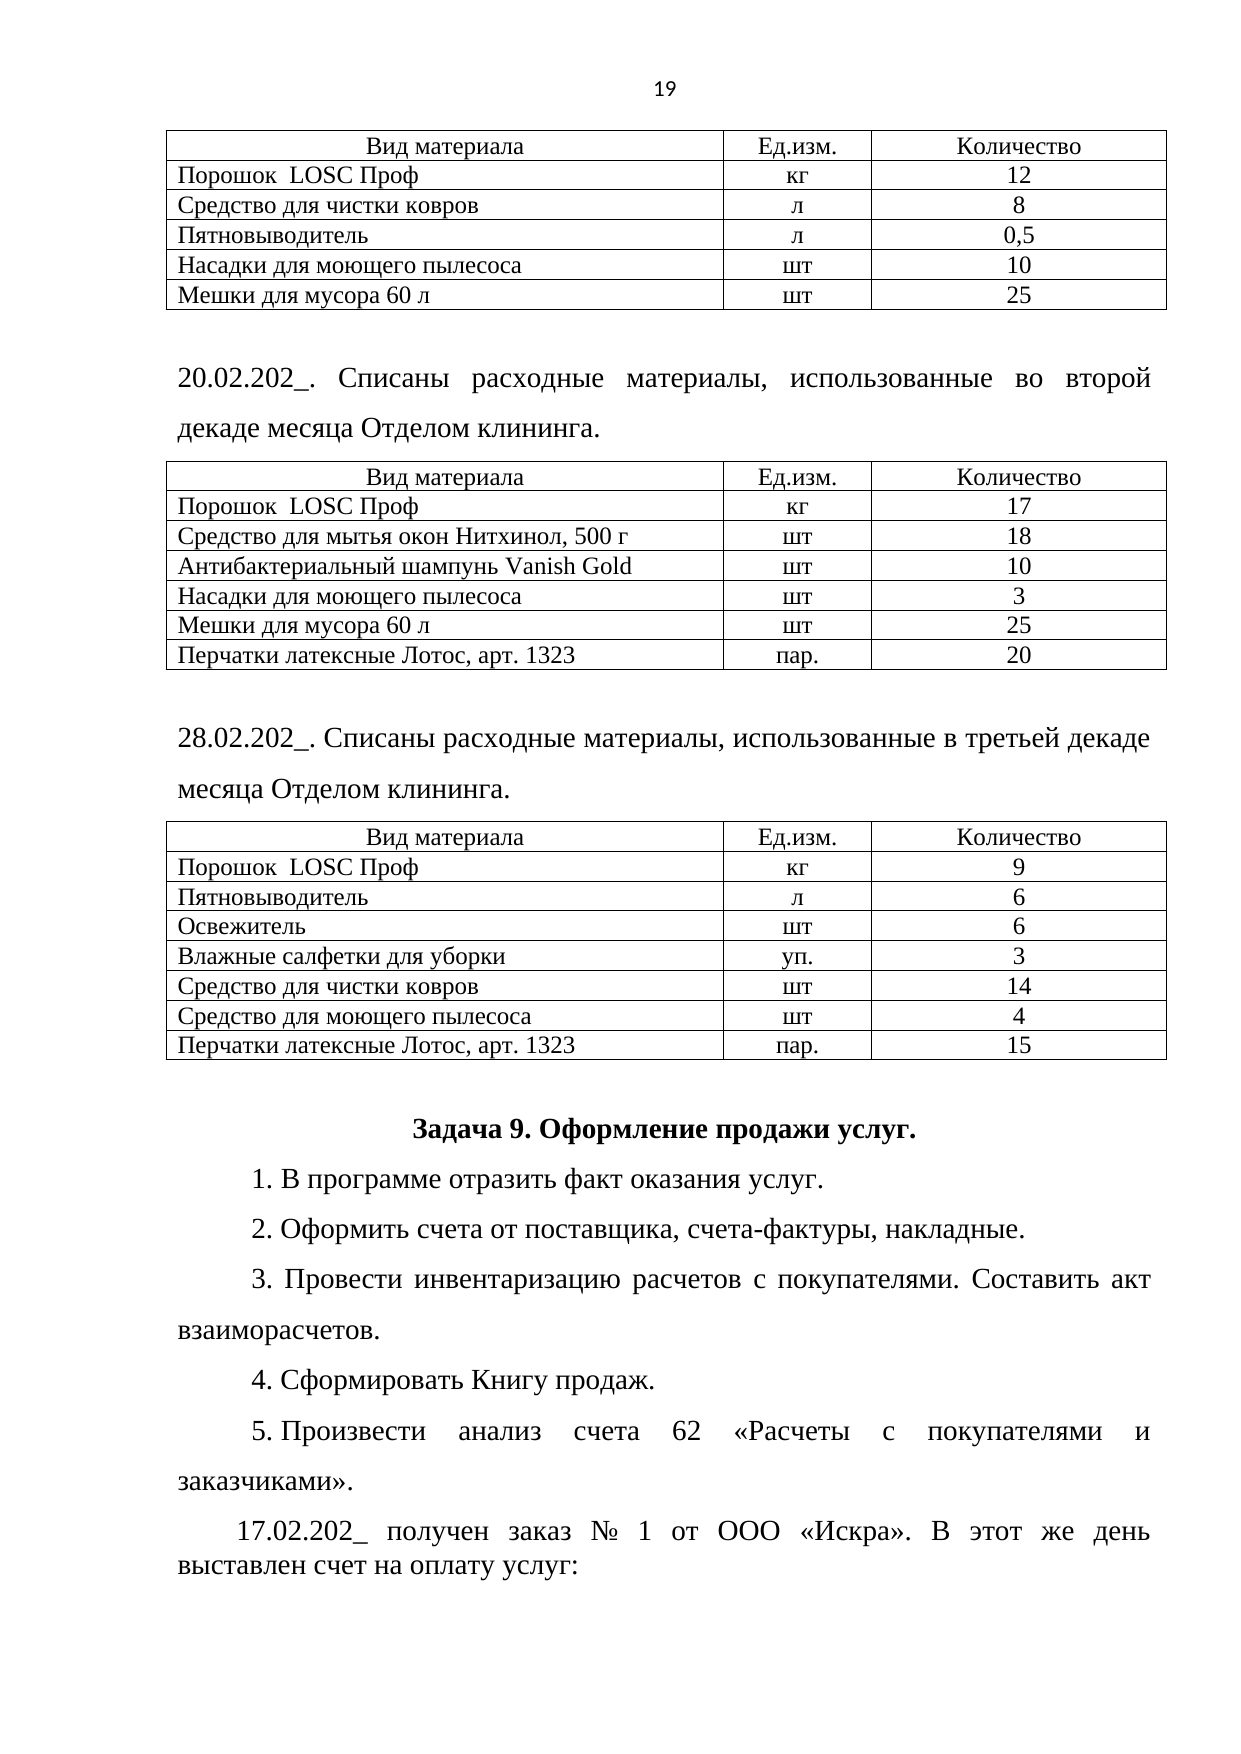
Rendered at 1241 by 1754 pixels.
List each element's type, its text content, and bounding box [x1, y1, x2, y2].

table_cell 4 [872, 1001, 1166, 1029]
table_cell Перчатки латексные Лотос, арт. 1323 [167, 1031, 723, 1059]
table_cell шт [724, 611, 871, 639]
table_cell шт [724, 551, 871, 580]
table_cell Средство для моющего пылесоса [167, 1001, 723, 1029]
text 3. Провести инвентаризацию расчетов с покупателями. Составить акт взаиморасчетов. [177, 1262, 1152, 1346]
table_cell 8 [872, 190, 1166, 219]
table_header Вид материала [167, 462, 723, 490]
text 5. Произвести анализ счета 62 «Расчеты с покупателями и заказчиками». [177, 1413, 1152, 1496]
subtitle Задача 9. Оформление продажи услуг. [177, 1111, 1152, 1144]
table_cell Насадки для моющего пылесоса [167, 581, 723, 609]
table_cell 17 [872, 491, 1166, 520]
table_cell кг [724, 491, 871, 520]
text 20.02.202_. Списаны расходные материалы, использованные во второй декаде месяца Отделом клининга. [177, 360, 1152, 444]
table_cell 6 [872, 882, 1166, 910]
table_cell Средство для чистки ковров [167, 971, 723, 1000]
text 1. В программе отразить факт оказания услуг. [177, 1161, 1152, 1194]
table_cell 0,5 [872, 220, 1166, 249]
table_cell Порошок LOSC Проф [167, 491, 723, 520]
table_cell Пятновыводитель [167, 882, 723, 910]
table_header Вид материала [167, 822, 723, 851]
table_cell Перчатки латексные Лотос, арт. 1323 [167, 640, 723, 669]
table_cell шт [724, 581, 871, 609]
table_cell Пятновыводитель [167, 220, 723, 249]
table_cell Порошок LOSC Проф [167, 852, 723, 881]
table_cell 3 [872, 581, 1166, 609]
table_cell 25 [872, 611, 1166, 639]
table_cell 10 [872, 250, 1166, 279]
table_cell л [724, 190, 871, 219]
table_cell 14 [872, 971, 1166, 1000]
table_header Ед.изм. [724, 822, 871, 851]
text 2. Оформить счета от поставщика, счета-фактуры, накладные. [177, 1211, 1152, 1245]
table_header Количество [872, 822, 1166, 851]
text 17.02.202_ получен заказ № 1 от ООО «Искра». В этот же день выставлен счет на оплату услуг: [177, 1513, 1152, 1580]
table_cell 3 [872, 941, 1166, 970]
table_header Количество [872, 462, 1166, 490]
table_cell шт [724, 521, 871, 550]
table_cell уп. [724, 941, 871, 970]
table_header Количество [872, 131, 1166, 159]
table_cell кг [724, 161, 871, 189]
table_header Ед.изм. [724, 462, 871, 490]
table_cell Освежитель [167, 911, 723, 940]
table_cell 12 [872, 161, 1166, 189]
table_cell 6 [872, 911, 1166, 940]
table_cell шт [724, 250, 871, 279]
table_cell Средство для мытья окон Нитхинол, 500 г [167, 521, 723, 550]
text 4. Сформировать Книгу продаж. [177, 1362, 1152, 1396]
table_header Вид материала [167, 131, 723, 159]
table_cell шт [724, 280, 871, 308]
table_cell 25 [872, 280, 1166, 308]
text 28.02.202_. Списаны расходные материалы, использованные в третьей декаде месяца Отделом клининга. [177, 720, 1152, 804]
table_cell Антибактериальный шампунь Vanish Gold [167, 551, 723, 580]
table_cell 20 [872, 640, 1166, 669]
table_cell 18 [872, 521, 1166, 550]
table_cell шт [724, 911, 871, 940]
table_cell Порошок LOSC Проф [167, 161, 723, 189]
table_cell л [724, 882, 871, 910]
table_cell 15 [872, 1031, 1166, 1059]
table_cell Мешки для мусора 60 л [167, 611, 723, 639]
table_cell кг [724, 852, 871, 881]
table_cell шт [724, 1001, 871, 1029]
table_cell 9 [872, 852, 1166, 881]
table_header Ед.изм. [724, 131, 871, 159]
table_cell 10 [872, 551, 1166, 580]
table_cell пар. [724, 1031, 871, 1059]
table_cell л [724, 220, 871, 249]
table_cell Насадки для моющего пылесоса [167, 250, 723, 279]
table_cell Влажные салфетки для уборки [167, 941, 723, 970]
table_cell шт [724, 971, 871, 1000]
table_cell Мешки для мусора 60 л [167, 280, 723, 308]
table_cell Средство для чистки ковров [167, 190, 723, 219]
table_cell пар. [724, 640, 871, 669]
